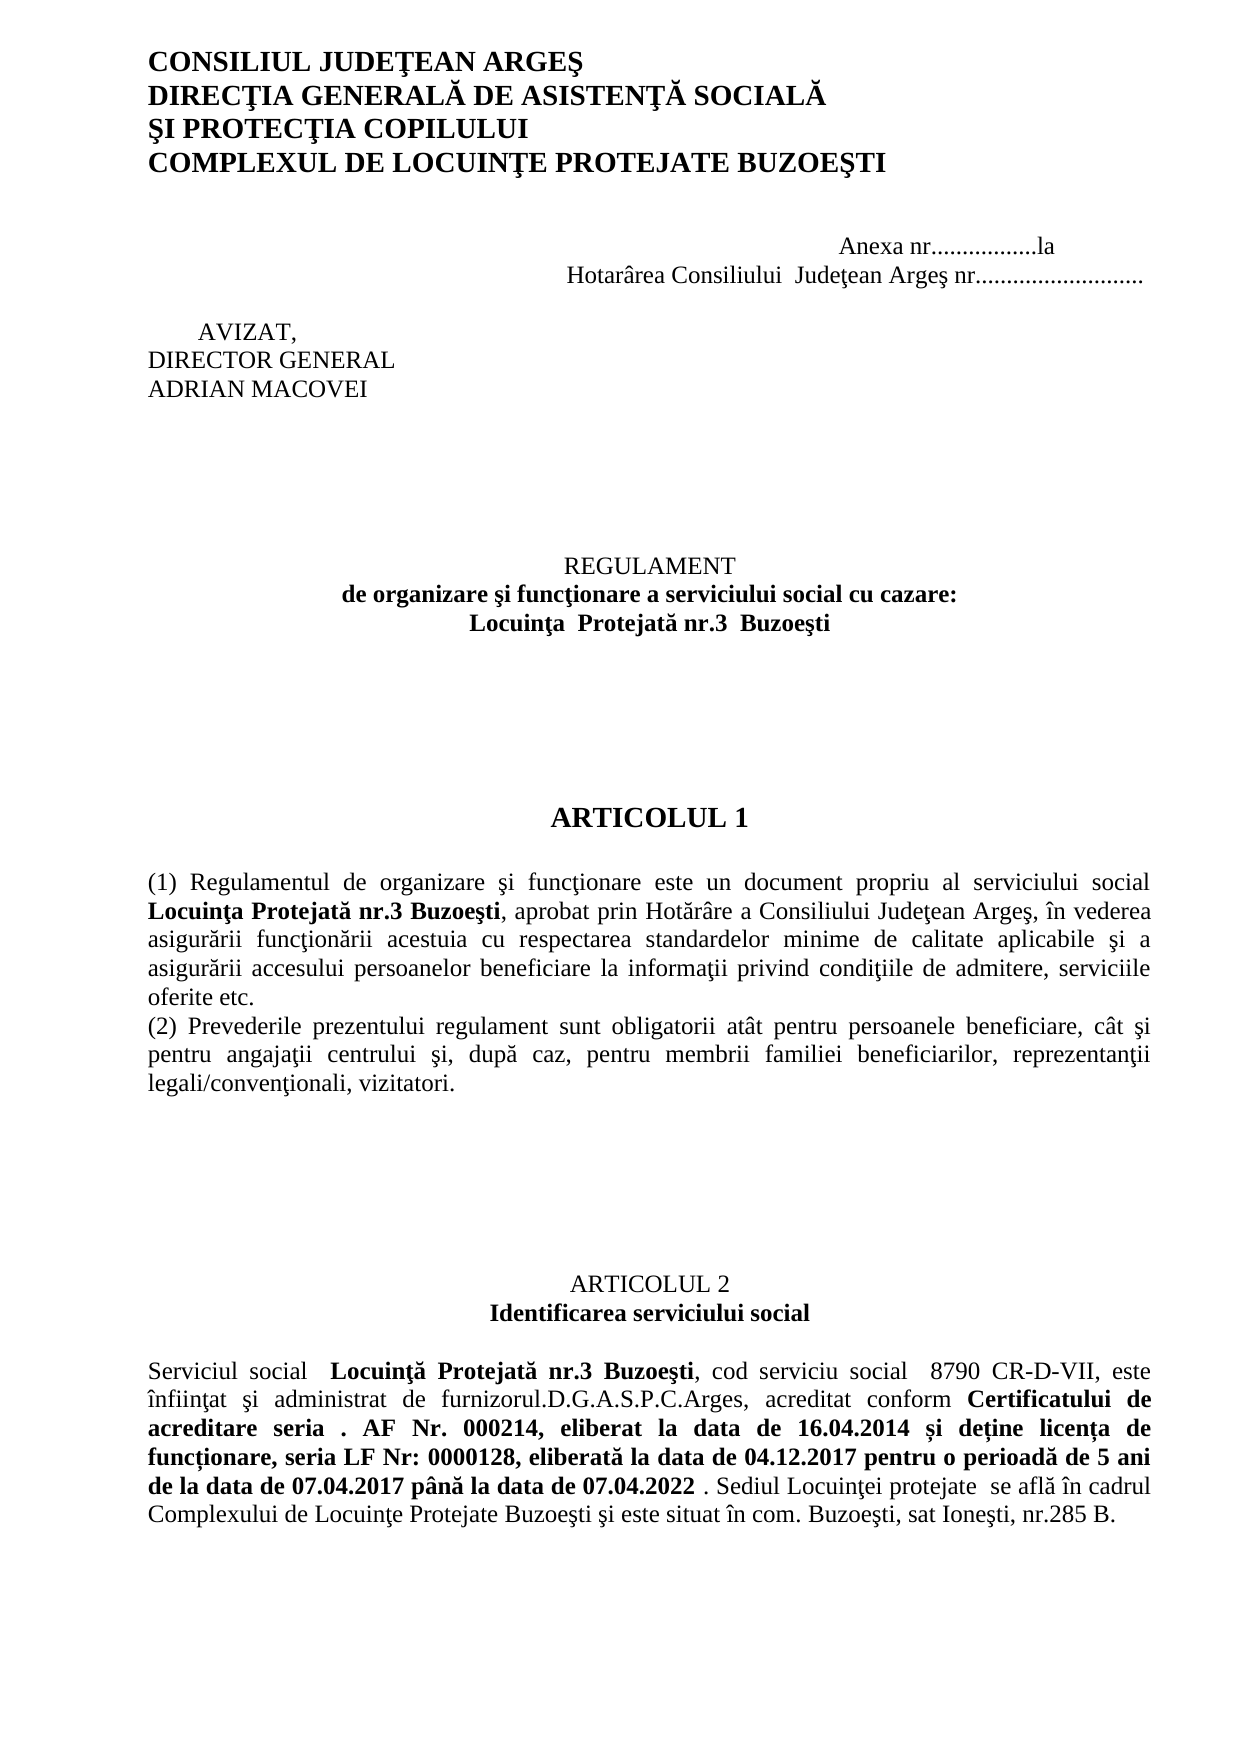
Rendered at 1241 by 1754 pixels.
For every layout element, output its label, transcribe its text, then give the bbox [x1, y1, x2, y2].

text (2) Prevederile prezentului regulament sunt obligatorii atât pentru persoanele beneficiare, cât şi pentru angajaţii centrului şi, după caz, pentru membrii familiei beneficiarilor, reprezentanţii legali/convenţionali, vizitatori. [148, 1011, 1152, 1097]
text de organizare şi funcţionare a serviciului social cu cazare: [148, 579, 1152, 608]
text DIRECŢIA GENERALĂ DE ASISTENŢĂ SOCIALĂ [148, 78, 889, 111]
text ARTICOLUL 2 [148, 1269, 1152, 1298]
text DIRECTOR GENERAL [148, 346, 1152, 374]
text Identificarea serviciului social [148, 1298, 1152, 1327]
text Hotarârea Consiliului Judeţean Argeş nr........................... [148, 260, 1152, 289]
text REGULAMENT [148, 551, 1152, 579]
text COMPLEXUL DE LOCUINŢE PROTEJATE BUZOEŞTI [148, 145, 889, 178]
text ADRIAN MACOVEI [148, 374, 1152, 403]
text ARTICOLUL 1 [148, 800, 1152, 833]
text AVIZAT, [148, 317, 1152, 346]
text Anexa nr.................la [148, 231, 1152, 260]
text Locuinţa Protejată nr.3 Buzoeşti [148, 608, 1152, 637]
text Serviciul social Locuinţă Protejată nr.3 Buzoeşti, cod serviciu social 8790 CR-D-VII, este înfiinţat şi administrat de furnizorul.D.G.A.S.P.C.Arges, acreditat conform Certificatului de acreditare seria . AF Nr. 000214, eliberat la data de 16.04.2014 și deține licența de funcționare, seria LF Nr: 0000128, eliberată la data de 04.12.2017 pentru o perioadă de 5 ani de la data de 07.04.2017 până la data de 07.04.2022 . Sediul Locuinţei protejate se află în cadrul Complexului de Locuinţe Protejate Buzoeşti şi este situat în com. Buzoeşti, sat Ioneşti, nr.285 B. [148, 1356, 1152, 1528]
text ŞI PROTECŢIA COPILULUI [148, 111, 889, 145]
text (1) Regulamentul de organizare şi funcţionare este un document propriu al serviciului social Locuinţa Protejată nr.3 Buzoeşti, aprobat prin Hotărâre a Consiliului Judeţean Argeş, în vederea asigurării funcţionării acestuia cu respectarea standardelor minime de calitate aplicabile şi a asigurării accesului persoanelor beneficiare la informaţii privind condiţiile de admitere, serviciile oferite etc. [148, 867, 1152, 1011]
text CONSILIUL JUDEŢEAN ARGEŞ [148, 44, 1152, 78]
